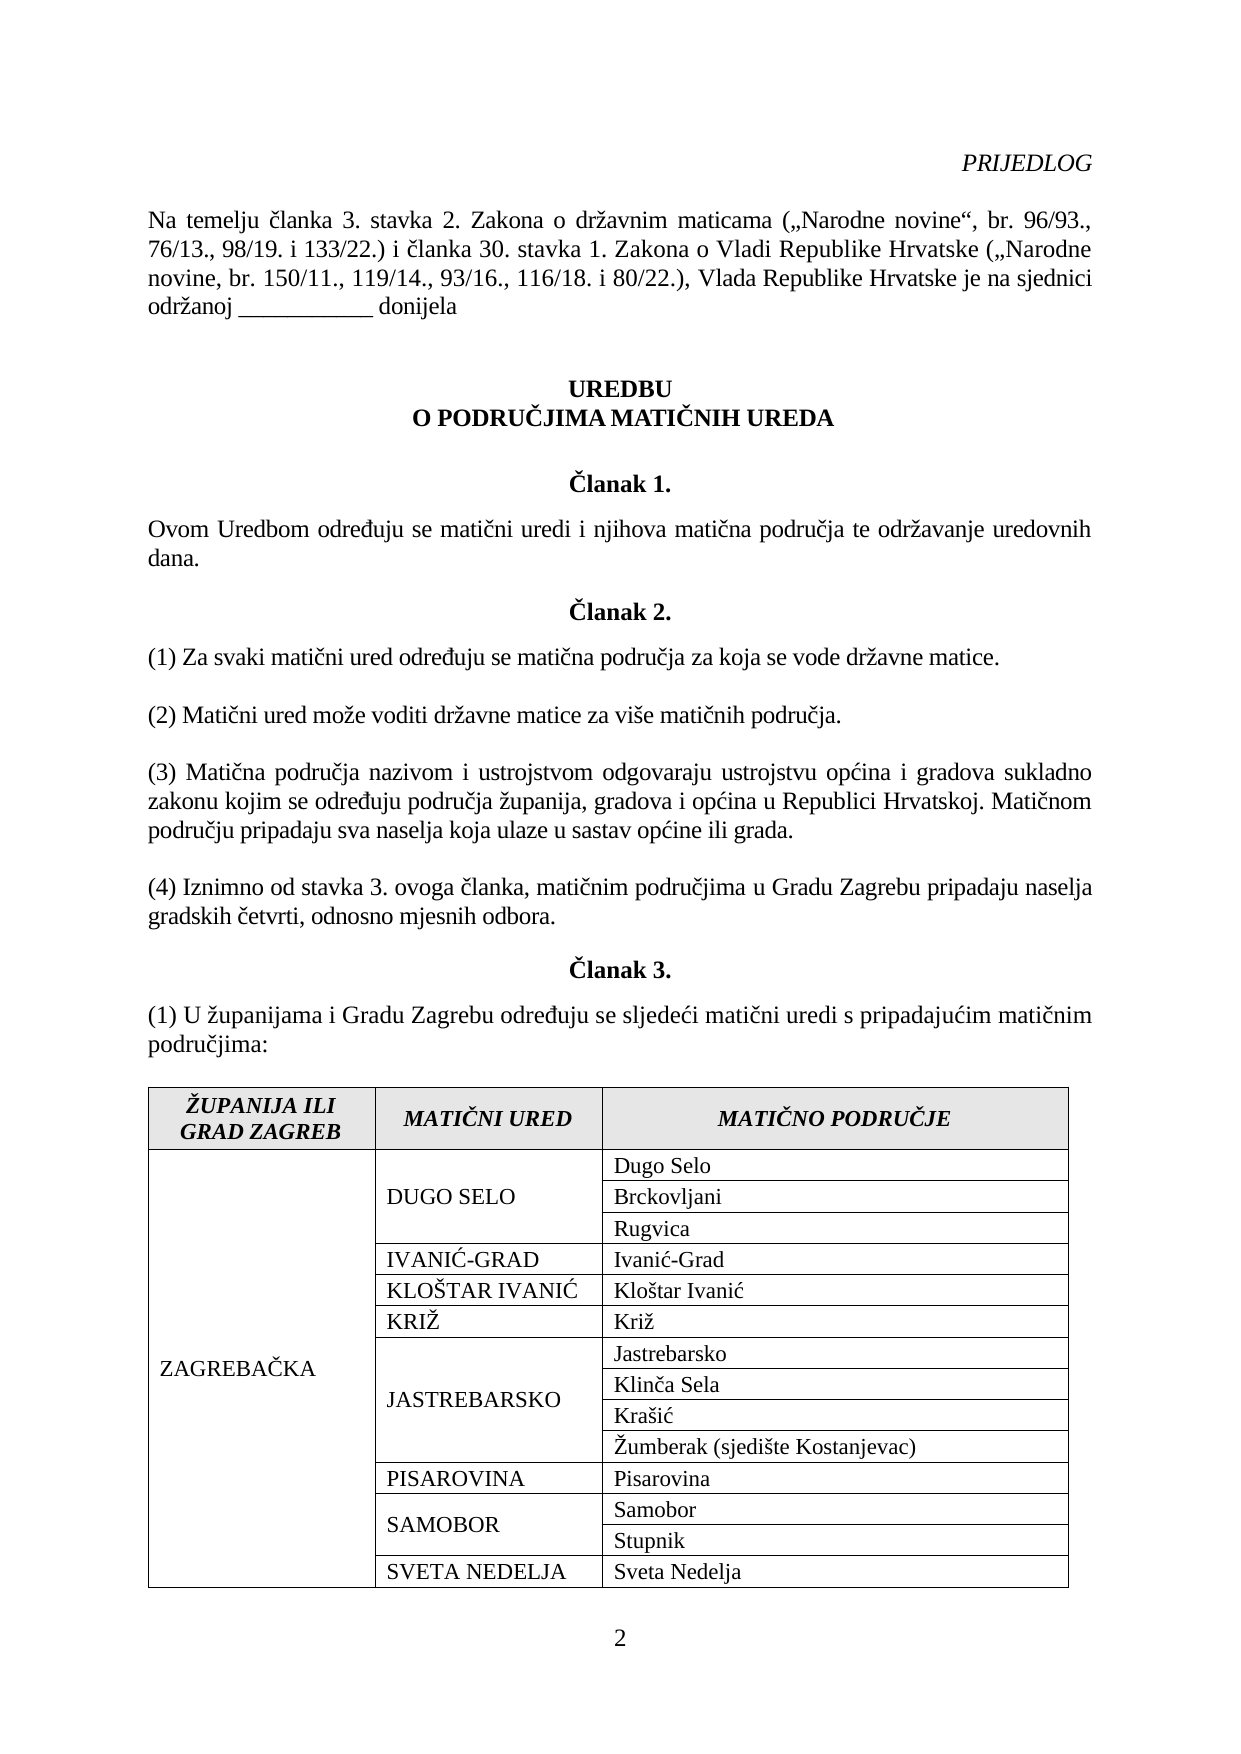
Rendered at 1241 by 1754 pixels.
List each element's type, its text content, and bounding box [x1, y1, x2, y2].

table_cell Jastrebarsko [603, 1338, 1068, 1368]
table_header ŽUPANIJA ILI GRAD ZAGREB [149, 1088, 375, 1149]
table_cell KLOŠTAR IVANIĆ [376, 1275, 602, 1305]
table_cell Rugvica [603, 1213, 1068, 1243]
text Na temelju članka 3. stavka 2. Zakona o državnim maticama („Narodne novine“, br. 96/93., 76/13., 98/19. i 133/22.) i članka 30. stavka 1. Zakona o Vladi Republike Hrvatske („Narodne novine, br. 150/11., 119/14., 93/16., 116/18. i 80/22.), Vlada Republike Hrvatske je na sjednici održanoj ___________ donijela [148, 205, 1093, 320]
text (1) U županijama i Gradu Zagrebu određuju se sljedeći matični uredi s pripadajućim matičnim područjima: [148, 1000, 1093, 1058]
table_cell JASTREBARSKO [376, 1338, 602, 1462]
table_cell Križ [603, 1306, 1068, 1337]
table_cell Pisarovina [603, 1463, 1068, 1493]
table_header MATIČNO PODRUČJE [603, 1088, 1068, 1149]
table_cell ZAGREBAČKA [149, 1150, 375, 1587]
table_cell Kloštar Ivanić [603, 1275, 1068, 1305]
table_header MATIČNI URED [376, 1088, 602, 1149]
text (3) Matična područja nazivom i ustrojstvom odgovaraju ustrojstvu općina i gradova sukladno zakonu kojim se određuju područja županija, gradova i općina u Republici Hrvatskoj. Matičnom području pripadaju sva naselja koja ulaze u sastav općine ili grada. [148, 757, 1093, 844]
text (4) Iznimno od stavka 3. ovoga članka, matičnim područjima u Gradu Zagrebu pripadaju naselja gradskih četvrti, odnosno mjesnih odbora. [148, 872, 1093, 930]
table_cell IVANIĆ-GRAD [376, 1244, 602, 1274]
text Članak 2. [148, 597, 1093, 626]
table_cell Ivanić-Grad [603, 1244, 1068, 1274]
text PRIJEDLOG [148, 148, 1093, 176]
text Članak 3. [148, 955, 1093, 984]
text Ovom Uredbom određuju se matični uredi i njihova matična područja te održavanje uredovnih dana. [148, 514, 1093, 572]
table_cell Samobor [603, 1494, 1068, 1524]
table_cell Klinča Sela [603, 1369, 1068, 1399]
table_cell SVETA NEDELJA [376, 1556, 602, 1587]
text Članak 1. [148, 469, 1093, 498]
text (2) Matični ured može voditi državne matice za više matičnih područja. [148, 700, 1093, 729]
table_cell SAMOBOR [376, 1494, 602, 1555]
table_cell Sveta Nedelja [603, 1556, 1068, 1587]
table_cell Krašić [603, 1400, 1068, 1430]
text (1) Za svaki matični ured određuju se matična područja za koja se vode državne matice. [148, 642, 1093, 671]
table_cell KRIŽ [376, 1306, 602, 1337]
subtitle UREDBU O PODRUČJIMA MATIČNIH UREDA [148, 374, 1093, 431]
table_cell DUGO SELO [376, 1150, 602, 1243]
table_cell Stupnik [603, 1525, 1068, 1555]
table_cell Brckovljani [603, 1181, 1068, 1212]
table_cell Žumberak (sjedište Kostanjevac) [603, 1431, 1068, 1462]
table_cell Dugo Selo [603, 1150, 1068, 1180]
table_cell PISAROVINA [376, 1463, 602, 1493]
